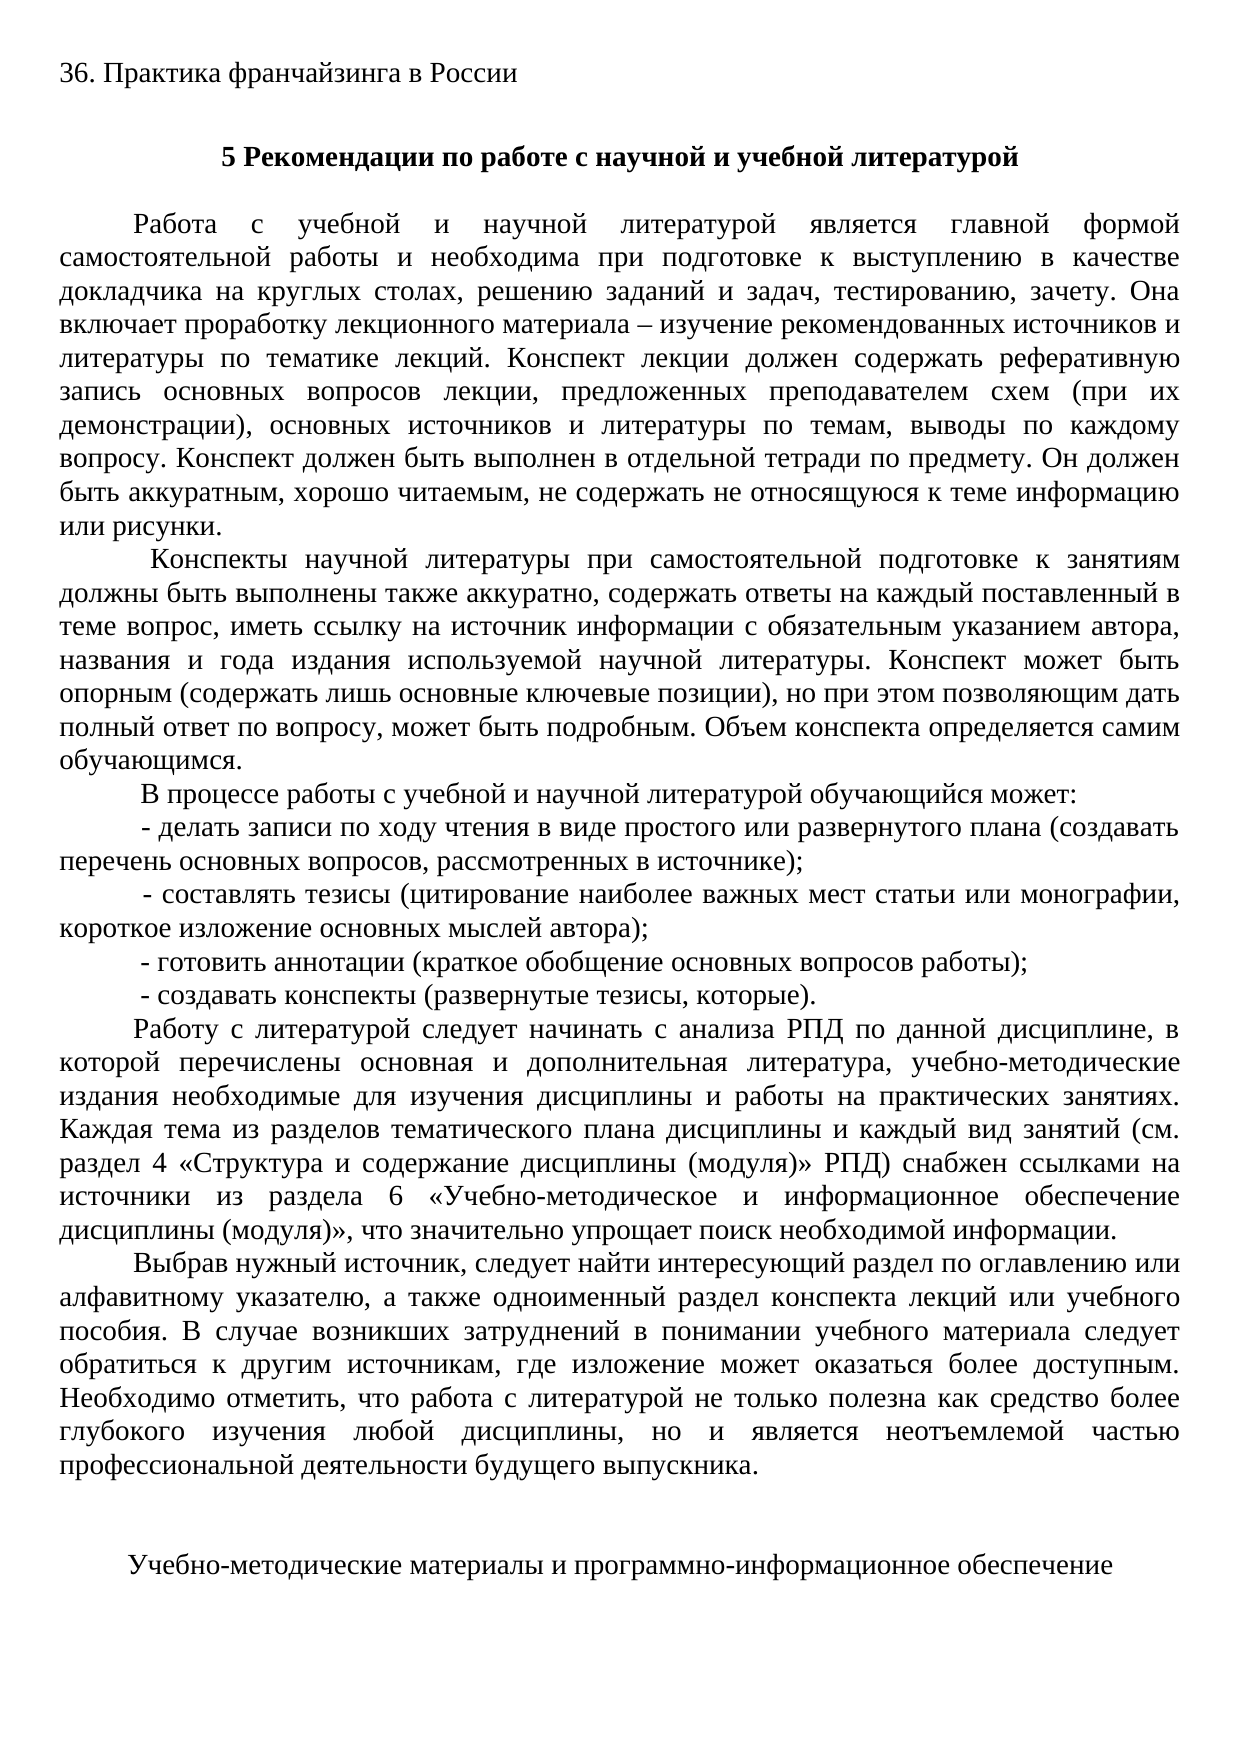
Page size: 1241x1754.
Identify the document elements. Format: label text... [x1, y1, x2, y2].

text - готовить аннотации (краткое обобщение основных вопросов работы); [59, 944, 1181, 977]
text Работа с учебной и научной литературой является главной формой самостоятельной работы и необходима при подготовке к выступлению в качестве докладчика на круглых столах, решению заданий и задач, тестированию, зачету. Она включает проработку лекционного материала – изучение рекомендованных источников и литературы по тематике лекций. Конспект лекции должен содержать реферативную запись основных вопросов лекции, предложенных преподавателем схем (при их демонстрации), основных источников и литературы по темам, выводы по каждому вопросу. Конспект должен быть выполнен в отдельной тетради по предмету. Он должен быть аккуратным, хорошо читаемым, не содержать не относящуюся к теме информацию или рисунки. [59, 206, 1181, 541]
text В процессе работы с учебной и научной литературой обучающийся может: [59, 776, 1181, 809]
text Выбрав нужный источник, следует найти интересующий раздел по оглавлению или алфавитному указателю, а также одноименный раздел конспекта лекций или учебного пособия. В случае возникших затруднений в понимании учебного материала следует обратиться к другим источникам, где изложение может оказаться более доступным. Необходимо отметить, что работа с литературой не только полезна как средство более глубокого изучения любой дисциплины, но и является неотъемлемой частью профессиональной деятельности будущего выпускника. [59, 1246, 1181, 1480]
text Конспекты научной литературы при самостоятельной подготовке к занятиям должны быть выполнены также аккуратно, содержать ответы на каждый поставленный в теме вопрос, иметь ссылку на источник информации с обязательным указанием автора, названия и года издания используемой научной литературы. Конспект может быть опорным (содержать лишь основные ключевые позиции), но при этом позволяющим дать полный ответ по вопросу, может быть подробным. Объем конспекта определяется самим обучающимся. [59, 541, 1181, 776]
text 36. Практика франчайзинга в России [59, 55, 1181, 89]
text - составлять тезисы (цитирование наиболее важных мест статьи или монографии, короткое изложение основных мыслей автора); [59, 877, 1181, 944]
text - делать записи по ходу чтения в виде простого или развернутого плана (создавать перечень основных вопросов, рассмотренных в источнике); [59, 809, 1181, 877]
subtitle 5 Рекомендации по работе с научной и учебной литературой [59, 139, 1181, 172]
text Учебно-методические материалы и программно-информационное обеспечение [59, 1547, 1181, 1581]
text - создавать конспекты (развернутые тезисы, которые). [59, 977, 1181, 1011]
text Работу с литературой следует начинать с анализа РПД по данной дисциплине, в которой перечислены основная и дополнительная литература, учебно-методические издания необходимые для изучения дисциплины и работы на практических занятиях. Каждая тема из разделов тематического плана дисциплины и каждый вид занятий (см. раздел 4 «Структура и содержание дисциплины (модуля)» РПД) снабжен ссылками на источники из раздела 6 «Учебно-методическое и информационное обеспечение дисциплины (модуля)», что значительно упрощает поиск необходимой информации. [59, 1011, 1181, 1246]
